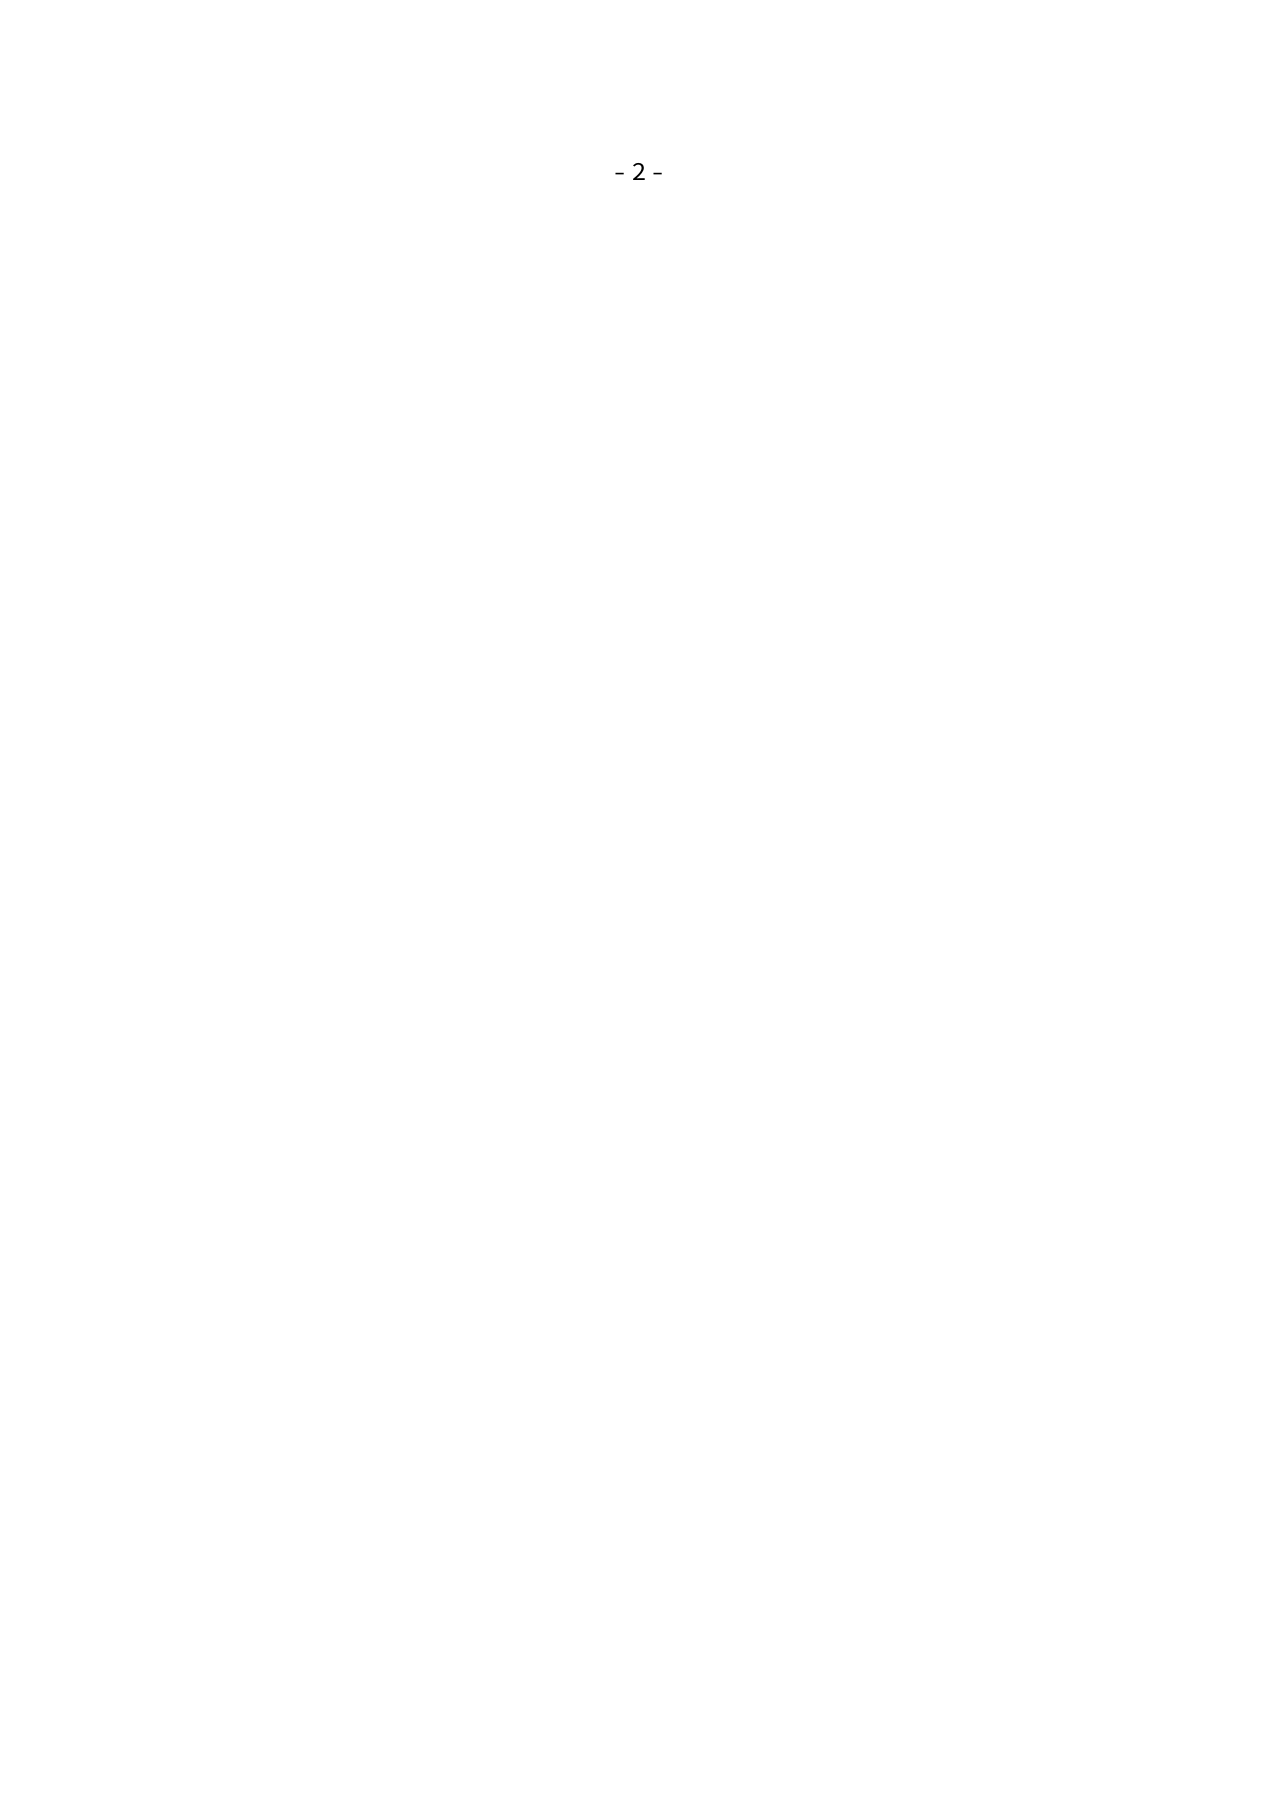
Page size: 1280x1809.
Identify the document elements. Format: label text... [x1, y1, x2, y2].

text - 2 - [96, 154, 1182, 187]
